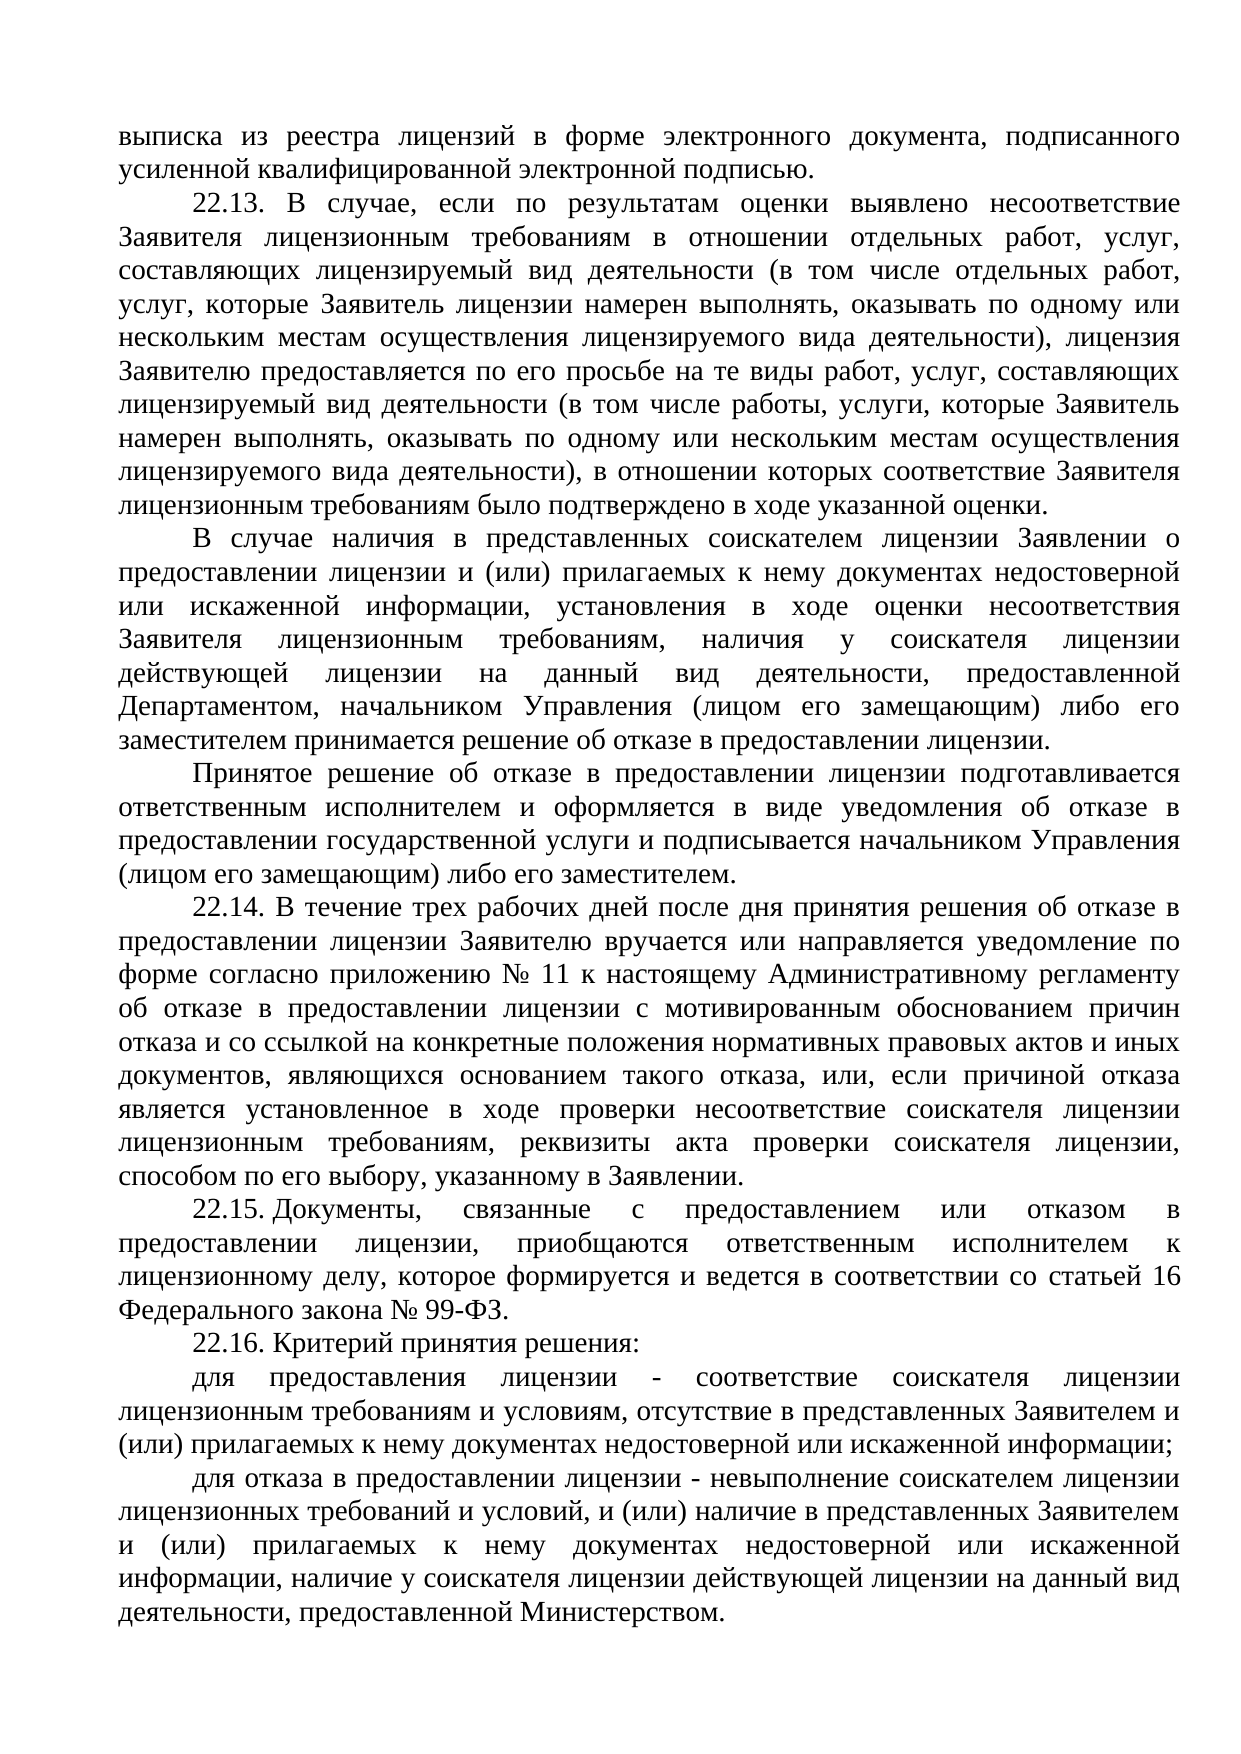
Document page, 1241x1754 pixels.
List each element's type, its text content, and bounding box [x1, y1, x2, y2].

text для предоставления лицензии - соответствие соискателя лицензии лицензионным требованиям и условиям, отсутствие в представленных Заявителем и (или) прилагаемых к нему документах недостоверной или искаженной информации; [118, 1359, 1181, 1460]
text 22.15. Документы, связанные с предоставлением или отказом в предоставлении лицензии, приобщаются ответственным исполнителем к лицензионному делу, которое формируется и ведется в соответствии со статьей 16 Федерального закона № 99-ФЗ. [118, 1191, 1181, 1326]
text В случае наличия в представленных соискателем лицензии Заявлении о предоставлении лицензии и (или) прилагаемых к нему документах недостоверной или искаженной информации, установления в ходе оценки несоответствия Заявителя лицензионным требованиям, наличия у соискателя лицензии действующей лицензии на данный вид деятельности, предоставленной Департаментом, начальником Управления (лицом его замещающим) либо его заместителем принимается решение об отказе в предоставлении лицензии. [118, 521, 1181, 755]
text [118, 118, 1181, 185]
text 22.14. В течение трех рабочих дней после дня принятия решения об отказе в предоставлении лицензии Заявителю вручается или направляется уведомление по форме согласно приложению № 11 к настоящему Административному регламенту об отказе в предоставлении лицензии с мотивированным обоснованием причин отказа и со ссылкой на конкретные положения нормативных правовых актов и иных документов, являющихся основанием такого отказа, или, если причиной отказа является установленное в ходе проверки несоответствие соискателя лицензии лицензионным требованиям, реквизиты акта проверки соискателя лицензии, способом по его выбору, указанному в Заявлении. [118, 889, 1181, 1191]
text для отказа в предоставлении лицензии - невыполнение соискателем лицензии лицензионных требований и условий, и (или) наличие в представленных Заявителем и (или) прилагаемых к нему документах недостоверной или искаженной информации, наличие у соискателя лицензии действующей лицензии на данный вид деятельности, предоставленной Министерством. [118, 1460, 1181, 1627]
text Принятое решение об отказе в предоставлении лицензии подготавливается ответственным исполнителем и оформляется в виде уведомления об отказе в предоставлении государственной услуги и подписывается начальником Управления (лицом его замещающим) либо его заместителем. [118, 755, 1181, 889]
text 22.13. В случае, если по результатам оценки выявлено несоответствие Заявителя лицензионным требованиям в отношении отдельных работ, услуг, составляющих лицензируемый вид деятельности (в том числе отдельных работ, услуг, которые Заявитель лицензии намерен выполнять, оказывать по одному или нескольким местам осуществления лицензируемого вида деятельности), лицензия Заявителю предоставляется по его просьбе на те виды работ, услуг, составляющих лицензируемый вид деятельности (в том числе работы, услуги, которые Заявитель намерен выполнять, оказывать по одному или нескольким местам осуществления лицензируемого вида деятельности), в отношении которых соответствие Заявителя лицензионным требованиям было подтверждено в ходе указанной оценки. [118, 185, 1181, 521]
text 22.16. Критерий принятия решения: [118, 1326, 1181, 1359]
